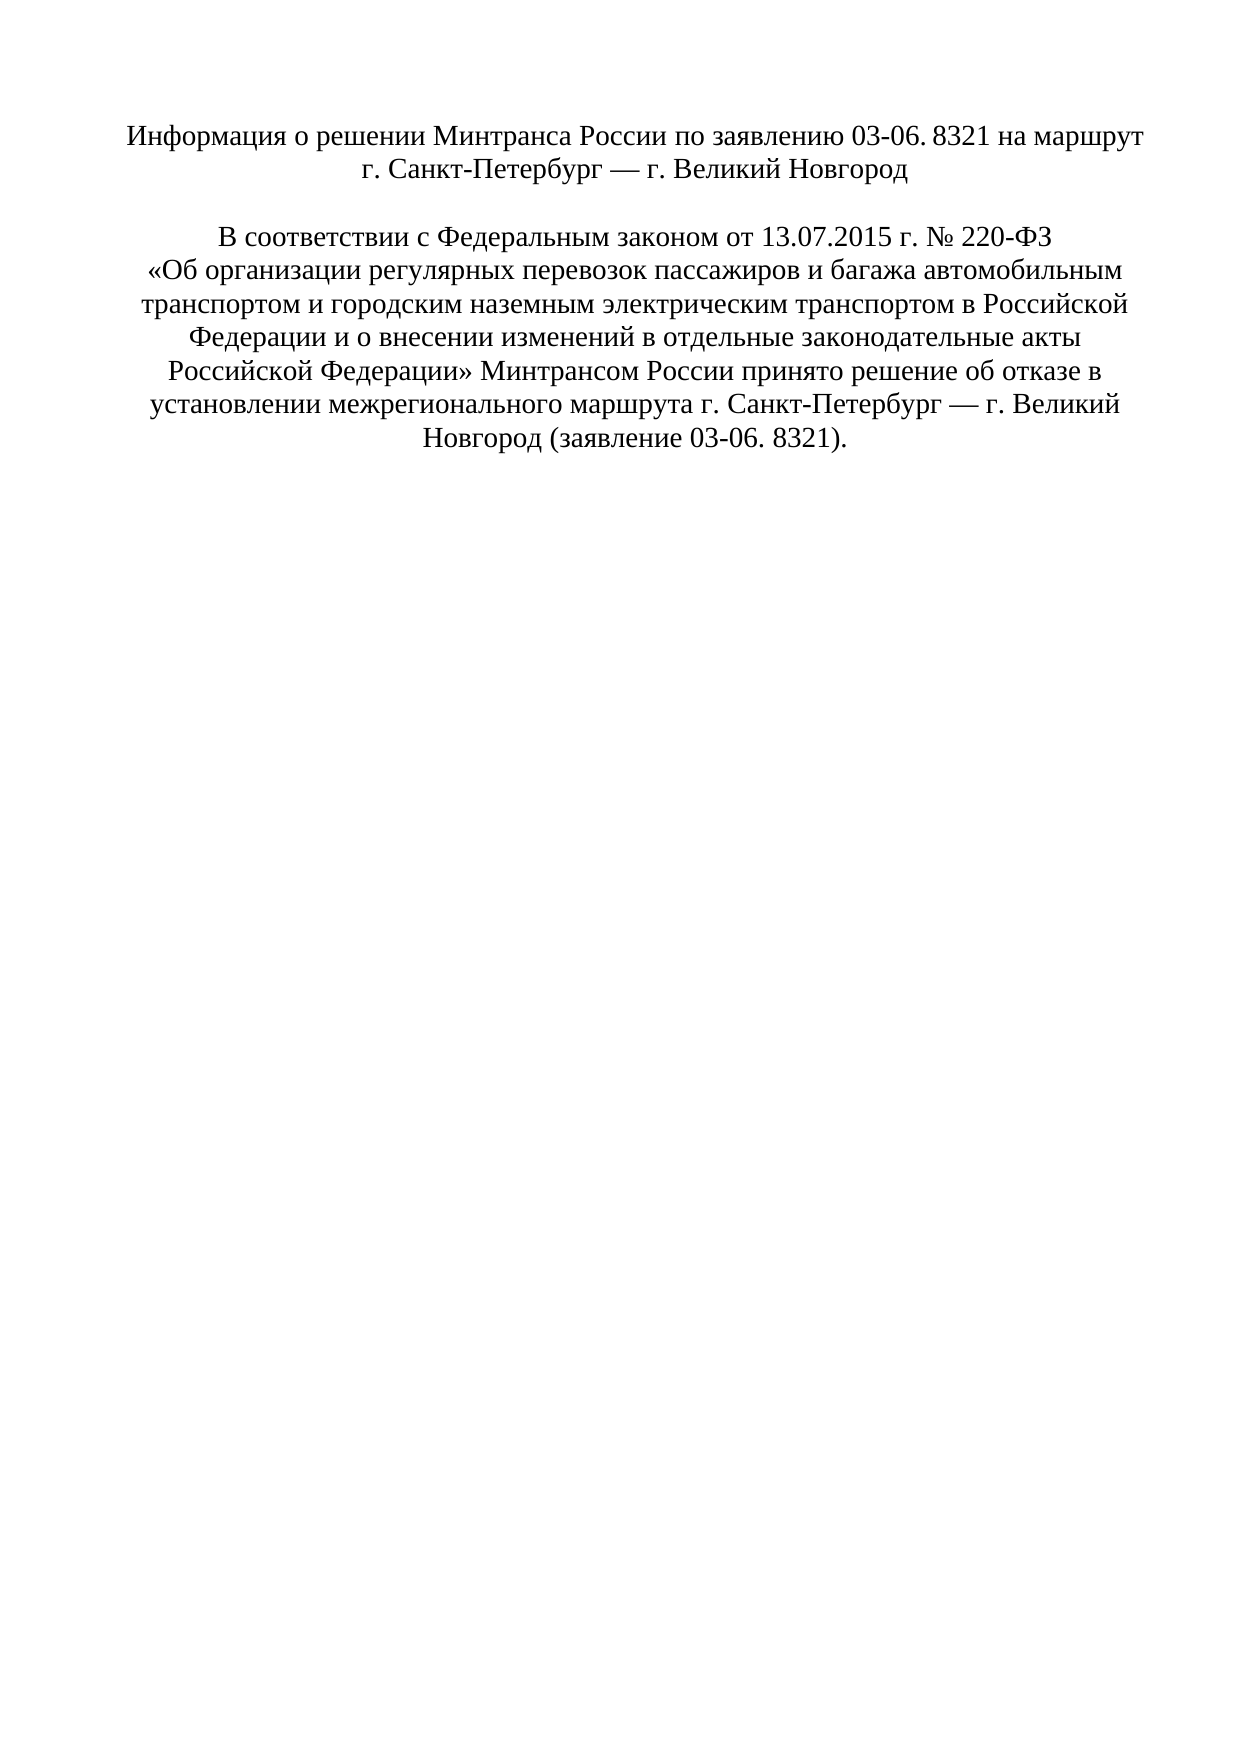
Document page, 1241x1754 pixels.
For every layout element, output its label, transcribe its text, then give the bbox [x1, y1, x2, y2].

text Информация о решении Минтранса России по заявлению 03-06. 8321 на маршрут г. Санкт-Петербург — г. Великий Новгород [118, 118, 1152, 185]
text В соответствии с Федеральным законом от 13.07.2015 г. № 220-ФЗ «Об организации регулярных перевозок пассажиров и багажа автомобильным транспортом и городским наземным электрическим транспортом в Российской Федерации и о внесении изменений в отдельные законодательные акты Российской Федерации» Минтрансом России принято решение об отказе в установлении межрегионального маршрута г. Санкт-Петербург — г. Великий Новгород (заявление 03-06. 8321). [118, 219, 1152, 453]
